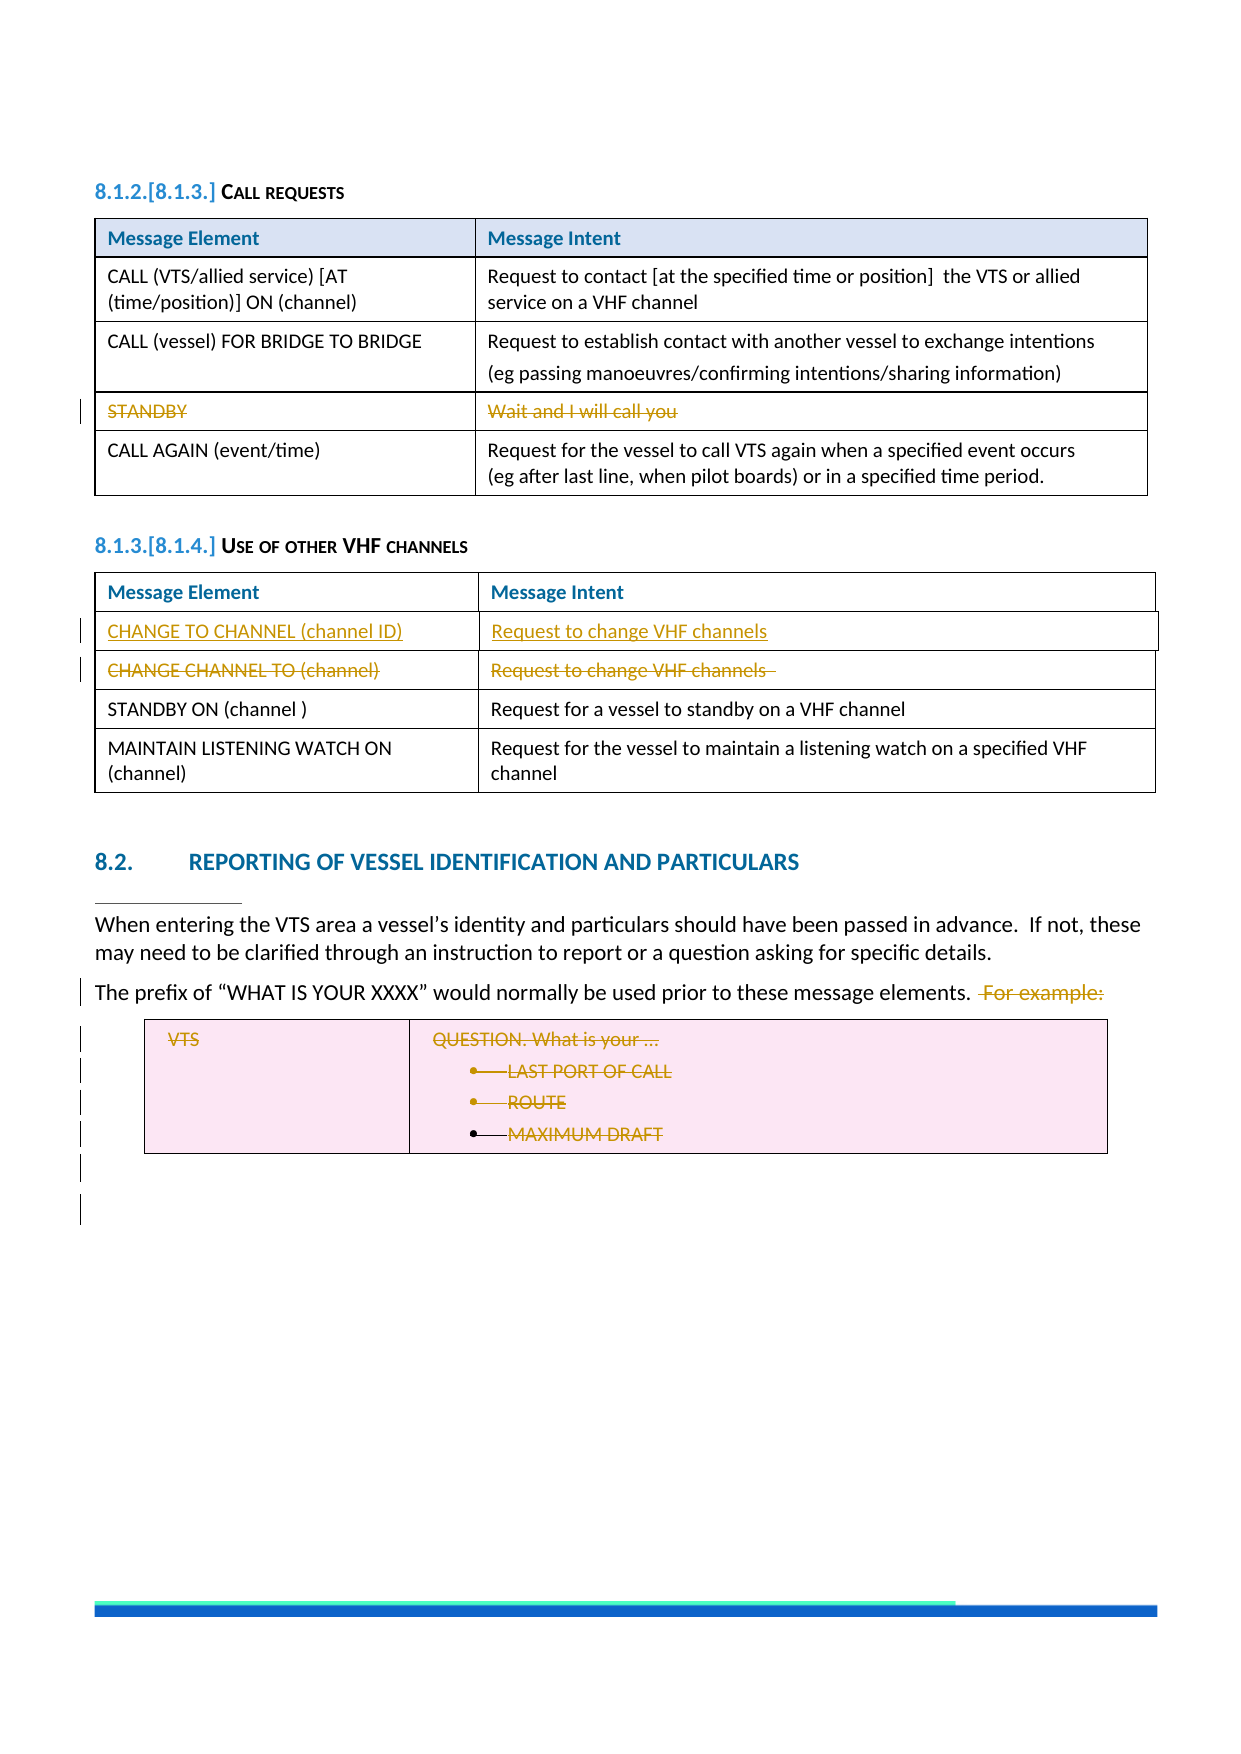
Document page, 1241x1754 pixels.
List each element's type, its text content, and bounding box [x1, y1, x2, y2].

table_cell CALL AGAIN (event/time) [96, 431, 475, 495]
table_cell [476, 393, 1147, 430]
table_cell STANDBY ON (channel ) [96, 690, 478, 728]
subtitle REPORTING OF VESSEL IDENTIFICATION AND PARTICULARS [94, 846, 1157, 877]
table_header Message Element [96, 573, 478, 611]
picture [94, 1601, 1158, 1617]
table_cell CALL (vessel) FOR BRIDGE TO BRIDGE [96, 322, 475, 391]
table_cell Request for the vessel to call VTS again when a specified event occurs (eg after last line, when pilot boards) or in a specified time period. [476, 431, 1147, 495]
table_cell [96, 612, 479, 650]
table_cell [96, 393, 475, 430]
table_cell Request to contact [at the specified time or position] the VTS or allied service on a VHF channel [476, 258, 1147, 321]
text When entering the VTS area a vessel’s identity and particulars should have been passed in advance. If not, these may need to be clarified through an instruction to report or a question asking for specific details. [94, 910, 1157, 966]
table_header Message Intent [479, 573, 1155, 611]
table_cell Request for a vessel to standby on a VHF channel [479, 690, 1155, 728]
table_header Message Intent [476, 219, 1147, 256]
table_cell CALL (VTS/allied service) [AT (time/position)] ON (channel) [96, 258, 475, 321]
table_cell [480, 612, 1158, 650]
subtitle Call requests [94, 177, 1157, 205]
table_header Message Element [96, 219, 475, 256]
table_cell [479, 651, 1155, 689]
table_cell Request to establish contact with another vessel to exchange intentions (eg passing manoeuvres/confirming intentions/sharing information) [476, 322, 1147, 391]
subtitle Use of other VHF channels [94, 531, 1157, 559]
table_cell MAINTAIN LISTENING WATCH ON (channel) [96, 729, 478, 792]
text The prefix of “WHAT IS YOUR XXXX” would normally be used prior to these message elements. [94, 978, 1157, 1006]
table_cell [96, 651, 478, 689]
table_cell Request for the vessel to maintain a listening watch on a specified VHF channel [479, 729, 1155, 792]
